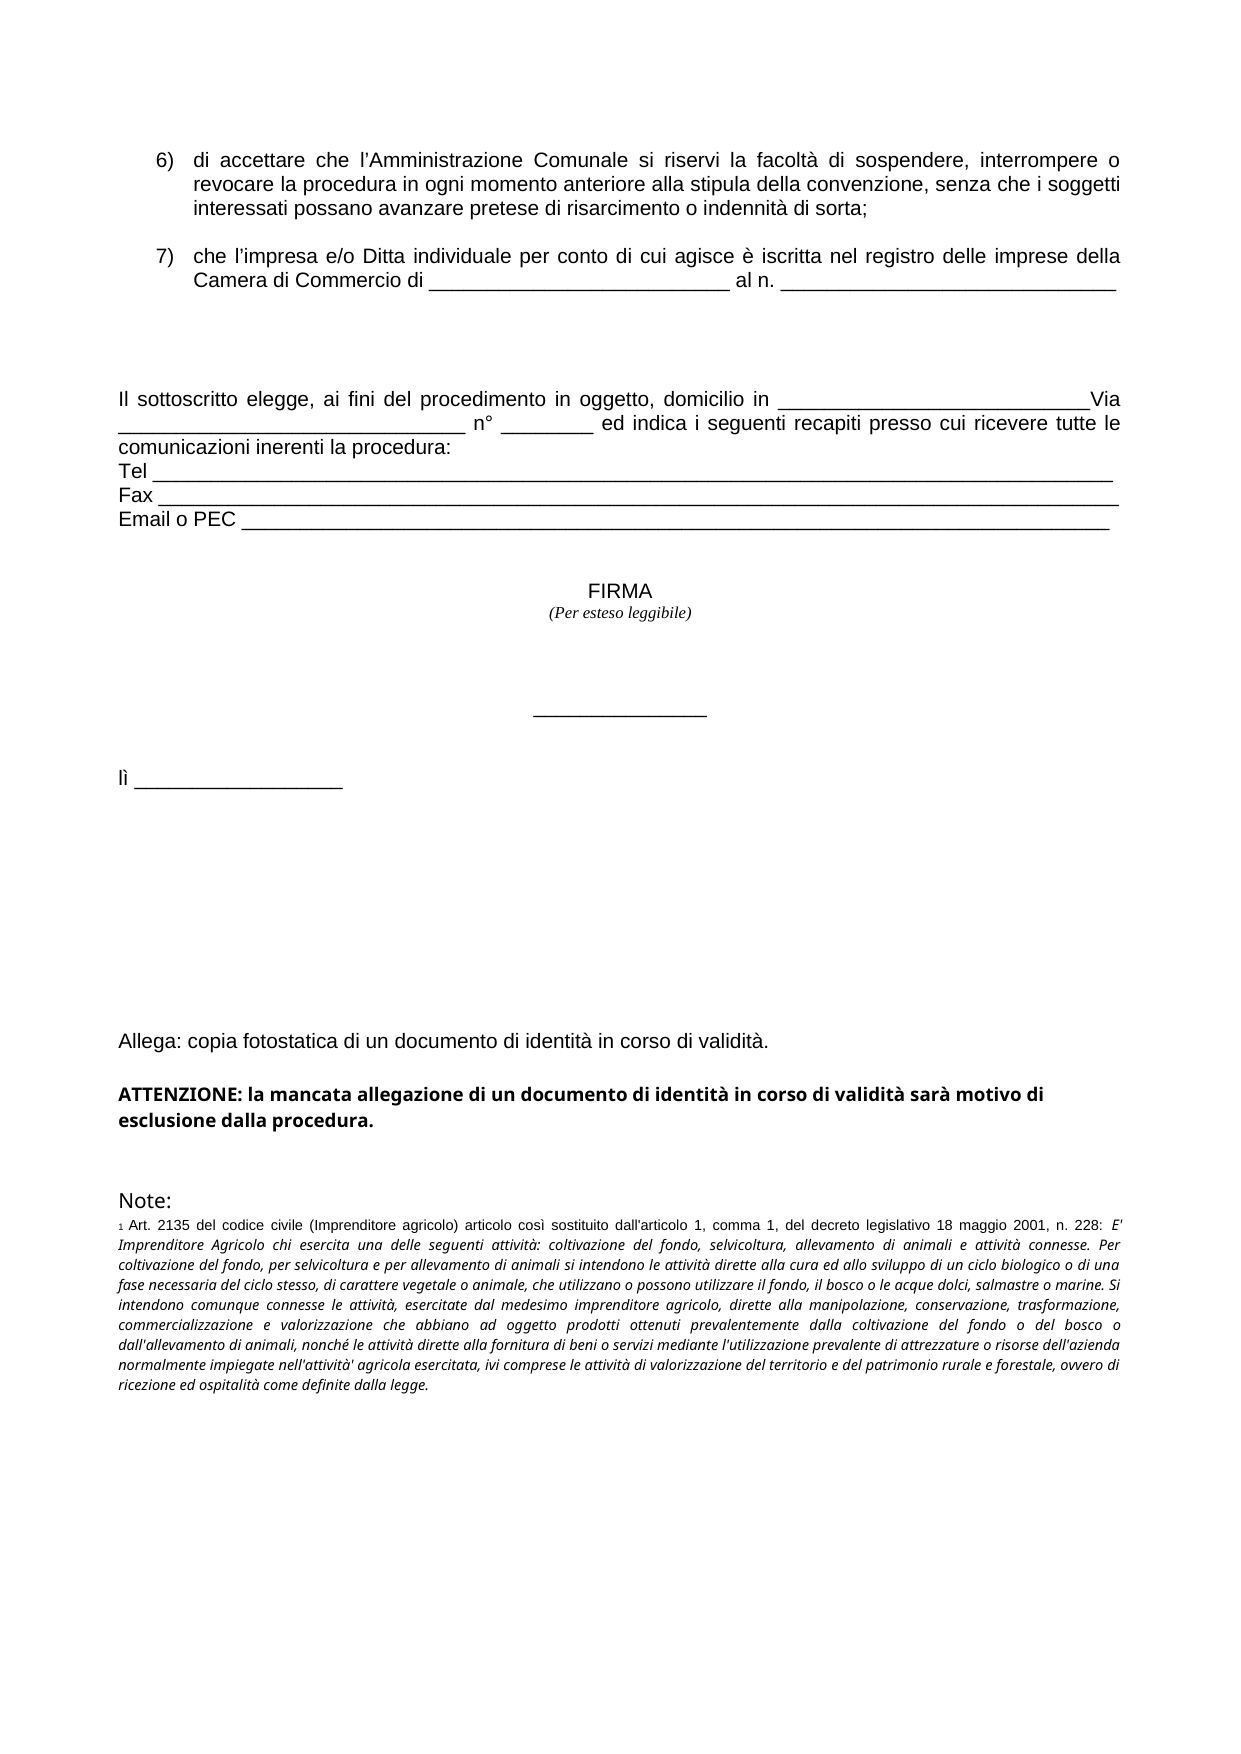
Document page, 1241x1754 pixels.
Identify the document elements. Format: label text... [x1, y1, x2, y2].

text FIRMA [118, 579, 1122, 603]
text (Per esteso leggibile) [118, 603, 1122, 622]
text Tel ___________________________________________________________________________________ [118, 459, 1122, 483]
list di accettare che l’Amministrazione Comunale si riservi la facoltà di sospendere, interrompere o revocare la procedura in ogni momento anteriore alla stipula della convenzione, senza che i soggetti interessati possano avanzare pretese di risarcimento o indennità di sorta; [156, 148, 1122, 219]
text Note: [118, 1187, 1122, 1215]
text Fax ___________________________________________________________________________________ [118, 483, 1122, 507]
text Allega: copia fotostatica di un documento di identità in corso di validità. [118, 1029, 1122, 1053]
text _______________ [118, 694, 1122, 718]
list che l’impresa e/o Ditta individuale per conto di cui agisce è iscritta nel registro delle imprese della Camera di Commercio di __________________________ al n. _____________________________ [156, 243, 1122, 291]
text Email o PEC ___________________________________________________________________________ [118, 507, 1122, 531]
text 1 Art. 2135 del codice civile (Imprenditore agricolo) articolo così sostituito dall'articolo 1, comma 1, del decreto legislativo 18 maggio 2001, n. 228: E' Imprenditore Agricolo chi esercita una delle seguenti attività: coltivazione del fondo, selvicoltura, allevamento di animali e attività connesse. Per coltivazione del fondo, per selvicoltura e per allevamento di animali si intendono le attività dirette alla cura ed allo sviluppo di un ciclo biologico o di una fase necessaria del ciclo stesso, di carattere vegetale o animale, che utilizzano o possono utilizzare il fondo, il bosco o le acque dolci, salmastre o marine. Si intendono comunque connesse le attività, esercitate dal medesimo imprenditore agricolo, dirette alla manipolazione, conservazione, trasformazione, commercializzazione e valorizzazione che abbiano ad oggetto prodotti ottenuti prevalentemente dalla coltivazione del fondo o del bosco o dall'allevamento di animali, nonché le attività dirette alla fornitura di beni o servizi mediante l'utilizzazione prevalente di attrezzature o risorse dell'azienda normalmente impiegate nell'attività' agricola esercitata, ivi comprese le attività di valorizzazione del territorio e del patrimonio rurale e forestale, ovvero di ricezione ed ospitalità come definite dalla legge. [118, 1215, 1122, 1394]
text ATTENZIONE: la mancata allegazione di un documento di identità in corso di validità sarà motivo di esclusione dalla procedura. [118, 1082, 1122, 1133]
text Il sottoscritto elegge, ai fini del procedimento in oggetto, domicilio in ___________________________Via ______________________________ n° ________ ed indica i seguenti recapiti presso cui ricevere tutte le comunicazioni inerenti la procedura: [118, 387, 1122, 459]
text lì __________________ [118, 766, 1122, 790]
